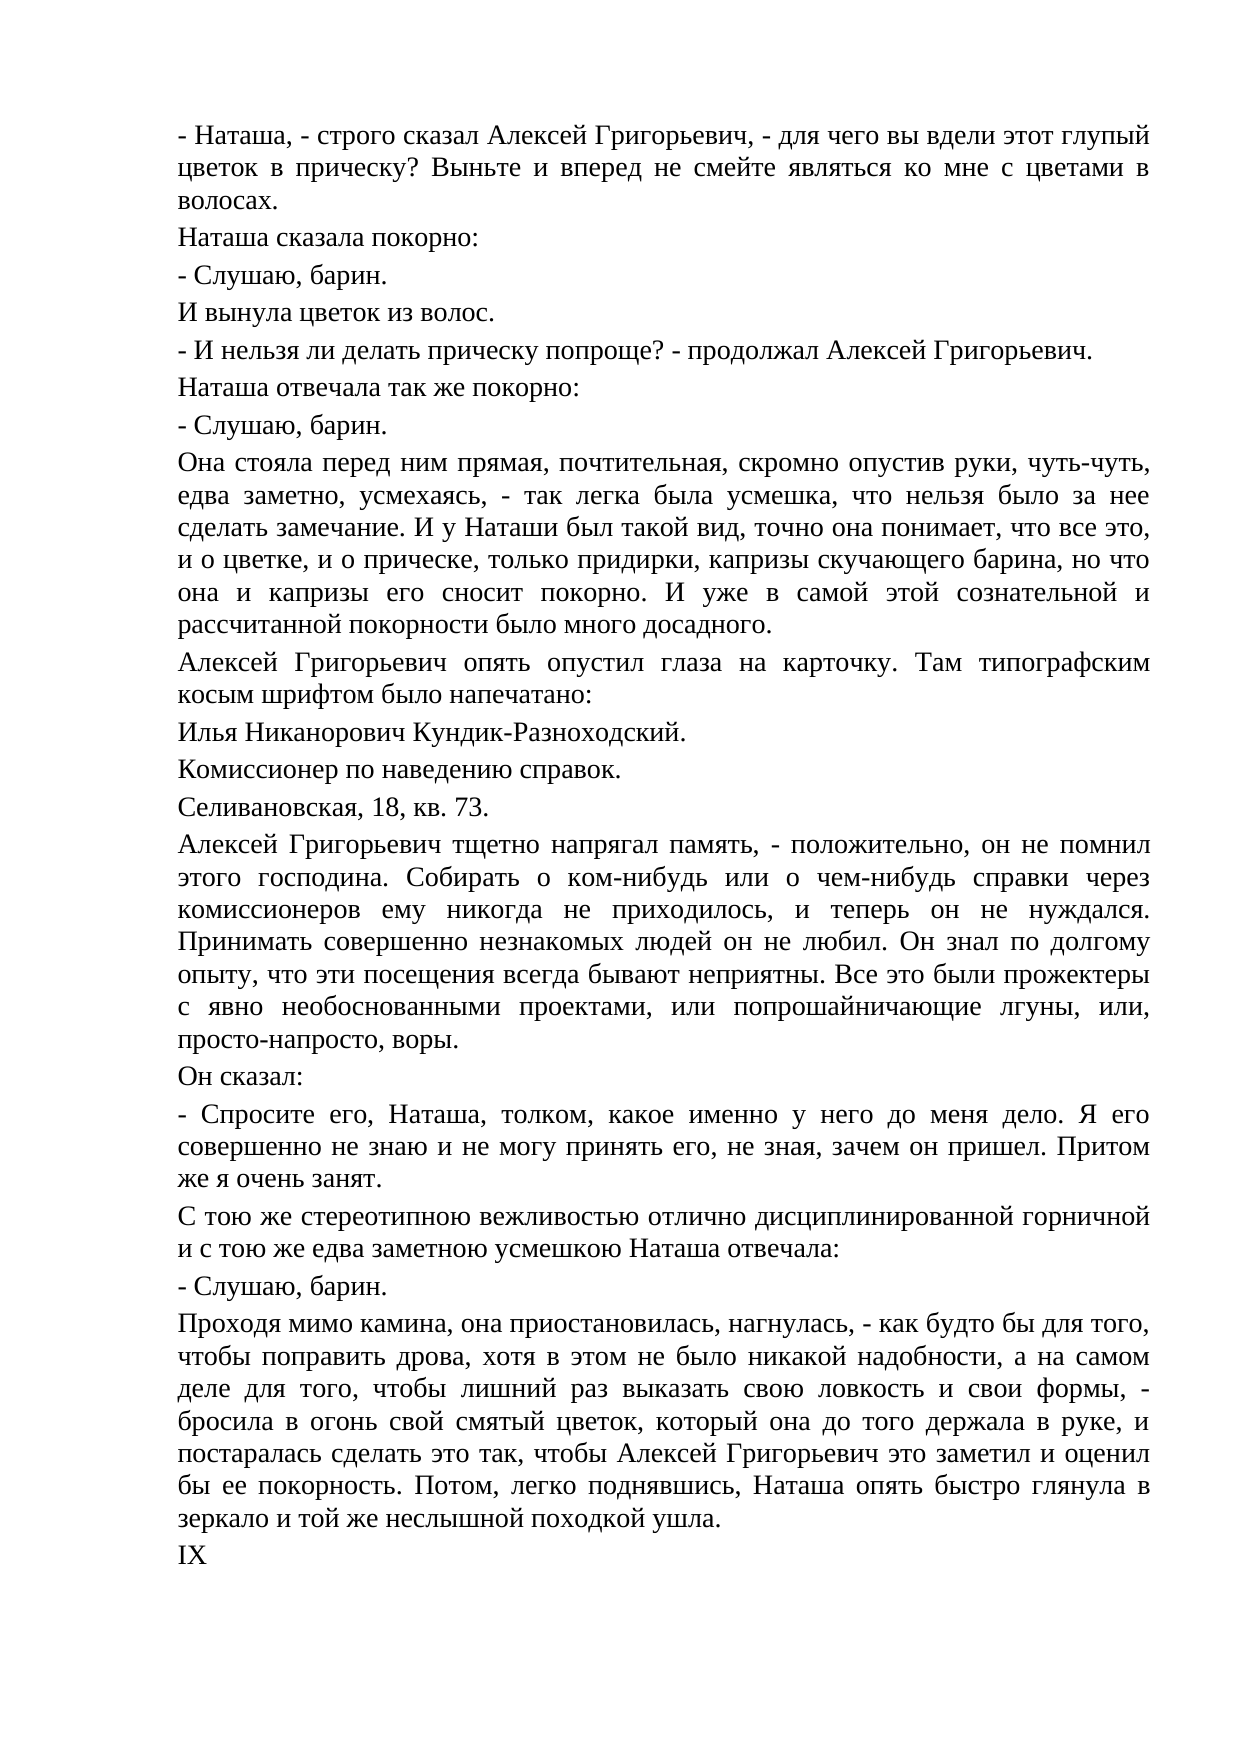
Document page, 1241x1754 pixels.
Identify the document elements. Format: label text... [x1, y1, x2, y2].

text - Спросите его, Наташа, толком, какое именно у него до меня дело. Я его совершенно не знаю и не могу принять его, не зная, зачем он пришел. Притом же я очень занят. [177, 1097, 1152, 1194]
text Наташа отвечала так же покорно: [177, 370, 1152, 403]
text - Слушаю, барин. [177, 258, 1152, 290]
text - Наташа, - строго сказал Алексей Григорьевич, - для чего вы вдели этот глупый цветок в прическу? Выньте и вперед не смейте являться ко мне с цветами в волосах. [177, 118, 1152, 215]
text Селивановская, 18, кв. 73. [177, 790, 1152, 822]
text - Слушаю, барин. [177, 1269, 1152, 1301]
text Комиссионер по наведению справок. [177, 752, 1152, 785]
text Алексей Григорьевич опять опустил глаза на карточку. Там типографским косым шрифтом было напечатано: [177, 645, 1152, 710]
text Алексей Григорьевич тщетно напрягал память, - положительно, он не помнил этого господина. Собирать о ком-нибудь или о чем-нибудь справки через комиссионеров ему никогда не приходилось, и теперь он не нуждался. Принимать совершенно незнакомых людей он не любил. Он знал по долгому опыту, что эти посещения всегда бывают неприятны. Все это были прожектеры с явно необоснованными проектами, или попрошайничающие лгуны, или, просто-напросто, воры. [177, 827, 1152, 1054]
text Она стояла перед ним прямая, почтительная, скромно опустив руки, чуть-чуть, едва заметно, усмехаясь, - так легка была усмешка, что нельзя было за нее сделать замечание. И у Наташи был такой вид, точно она понимает, что все это, и о цветке, и о прическе, только придирки, капризы скучающего барина, но что она и капризы его сносит покорно. И уже в самой этой сознательной и рассчитанной покорности было много досадного. [177, 445, 1152, 640]
text Проходя мимо камина, она приостановилась, нагнулась, - как будто бы для того, чтобы поправить дрова, хотя в этом не было никакой надобности, а на самом деле для того, чтобы лишний раз выказать свою ловкость и свои формы, - бросила в огонь свой смятый цветок, который она до того держала в руке, и постаралась сделать это так, чтобы Алексей Григорьевич это заметил и оценил бы ее покорность. Потом, легко поднявшись, Наташа опять быстро глянула в зеркало и той же неслышной походкой ушла. [177, 1306, 1152, 1533]
text - Слушаю, барин. [177, 408, 1152, 440]
text Илья Никанорович Кундик-Разноходский. [177, 715, 1152, 747]
text IX [177, 1538, 1152, 1571]
text И вынула цветок из волос. [177, 295, 1152, 328]
text С тою же стереотипною вежливостью отлично дисциплинированной горничной и с тою же едва заметною усмешкою Наташа отвечала: [177, 1199, 1152, 1264]
text Наташа сказала покорно: [177, 220, 1152, 253]
text - И нельзя ли делать прическу попроще? - продолжал Алексей Григорьевич. [177, 333, 1152, 365]
text Он сказал: [177, 1059, 1152, 1092]
